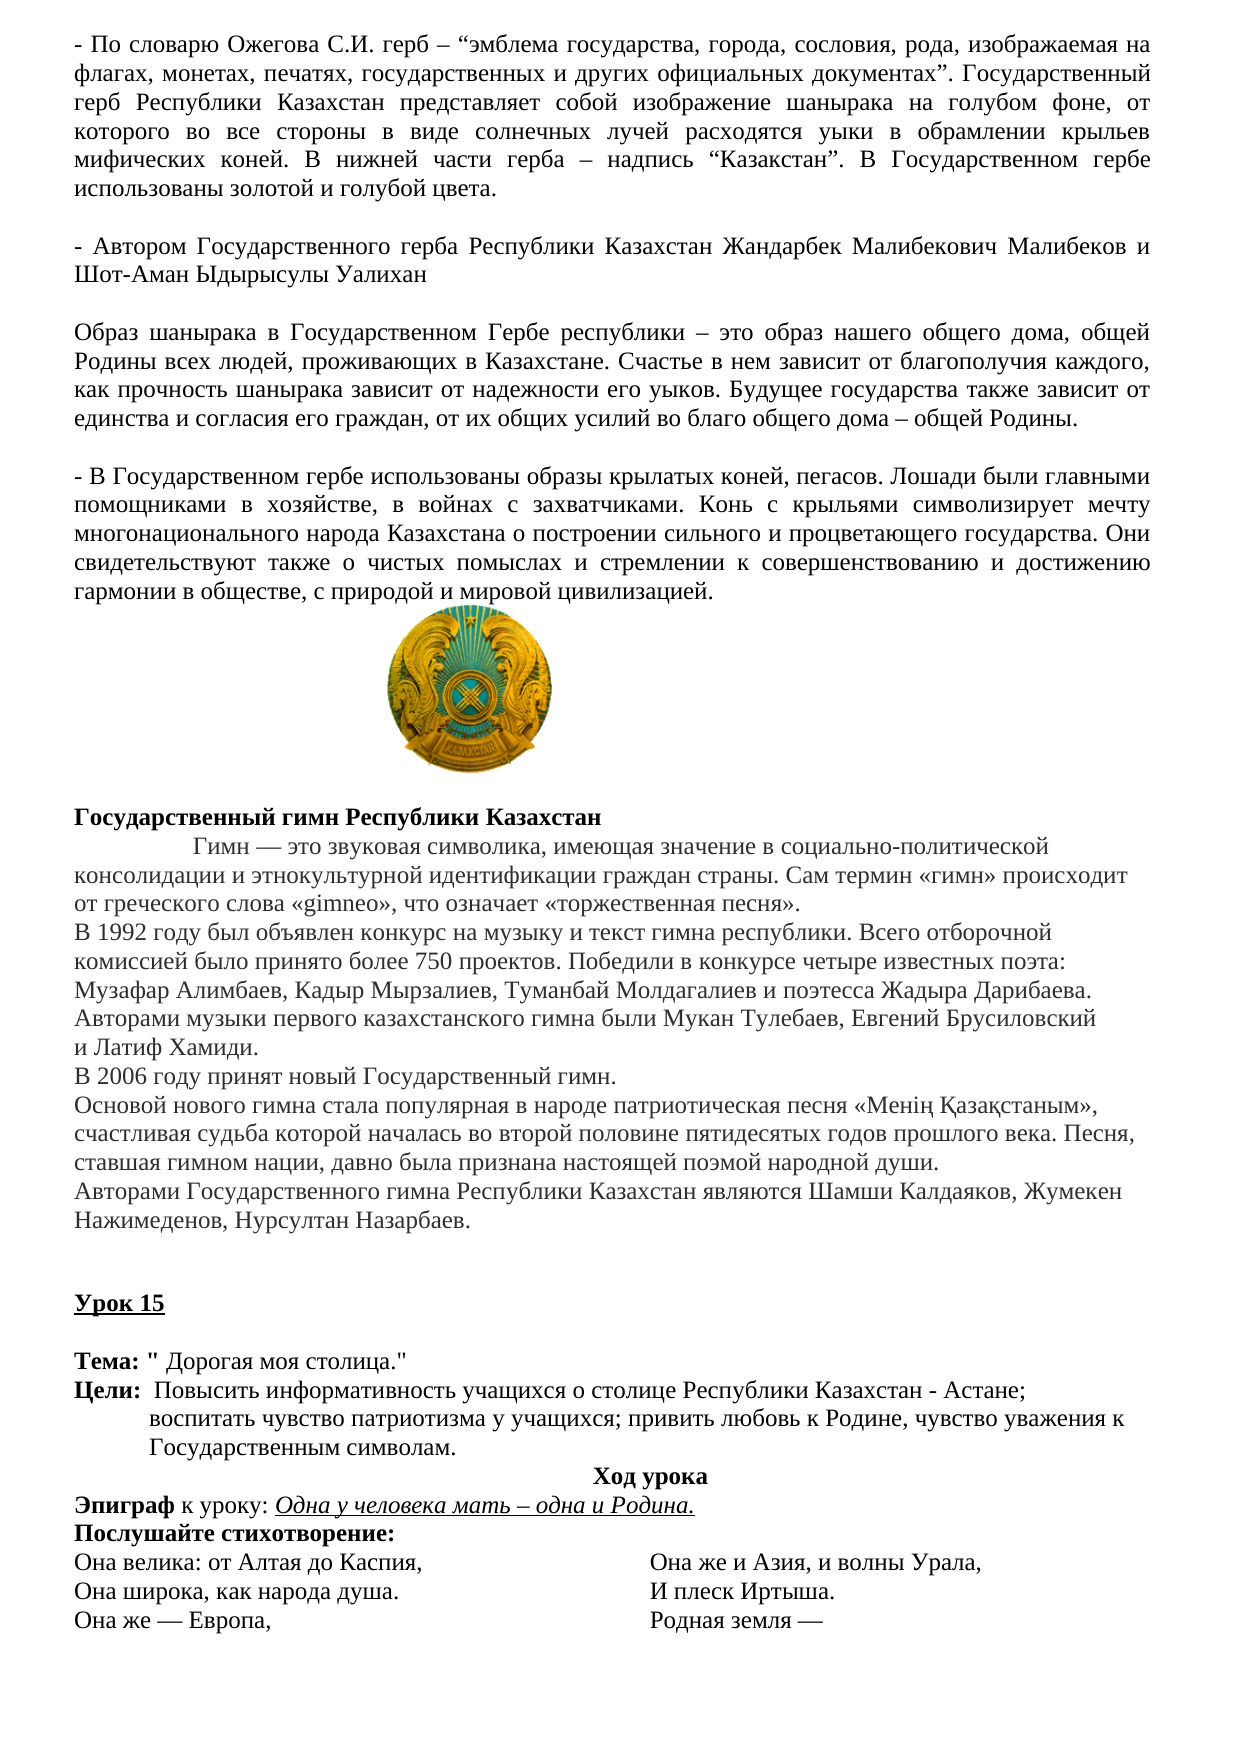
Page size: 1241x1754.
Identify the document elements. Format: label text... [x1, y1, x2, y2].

text Авторами Государственного гимна Республики Казахстан являются Шамши Калдаяков, Жумекен Нажимеденов, Нурсултан Назарбаев. [74, 1176, 1152, 1262]
text Образ шанырака в Государственном Гербе республики – это образ нашего общего дома, общей Родины всех людей, проживающих в Казахстане. Счастье в нем зависит от благополучия каждого, как прочность шанырака зависит от надежности его уыков. Будущее государства также зависит от единства и согласия его граждан, от их общих усилий во благо общего дома – общей Родины. [74, 317, 1152, 432]
text - По словарю Ожегова С.И. герб – “эмблема государства, города, сословия, рода, изображаемая на флагах, монетах, печатях, государственных и других официальных документах”. Государственный герб Республики Казахстан представляет собой изображение шанырака на голубом фоне, от которого во все стороны в виде солнечных лучей расходятся уыки в обрамлении крыльев мифических коней. В нижней части герба – надпись “Казакстан”. В Государственном гербе использованы золотой и голубой цвета. [74, 29, 1152, 202]
text Гимн — это звуковая символика, имеющая значение в социально-политической консолидации и этнокультурной идентификации граждан страны. Сам термин «гимн» происходит от греческого слова «gimneo», что означает «торжественная песня». В 1992 году был объявлен конкурс на музыку и текст гимна республики. Всего отборочной комиссией было принято более 750 проектов. Победили в конкурсе четыре известных поэта: Музафар Алимбаев, Кадыр Мырзалиев, Туманбай Молдагалиев и поэтесса Жадыра Дарибаева. Авторами музыки первого казахстанского гимна были Мукан Тулебаев, Евгений Брусиловский и Латиф Хамиди. В 2006 году принят новый Государственный гимн. Основой нового гимна стала популярная в народе патриотическая песня «Менiң Қазақстаным», счастливая судьба которой началась во второй половине пятидесятых годов прошлого века. Песня, ставшая гимном нации, давно была признана настоящей поэмой народной души. [74, 831, 1152, 1176]
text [649, 1547, 1152, 1633]
picture [386, 604, 553, 774]
text Тема: " Дорогая моя столица." [74, 1346, 1152, 1375]
text - В Государственном гербе использованы образы крылатых коней, пегасов. Лошади были главными помощниками в хозяйстве, в войнах с захватчиками. Конь с крыльями символизирует мечту многонационального народа Казахстана о построении сильного и процветающего государства. Они свидетельствуют также о чистых помыслах и стремлении к совершенствованию и достижению гармонии в обществе, с природой и мировой цивилизацией. [74, 461, 1152, 604]
text Послушайте стихотворение: [74, 1518, 1152, 1547]
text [74, 1547, 576, 1633]
text Цели: Повысить информативность учащихся о столице Республики Казахстан - Астане; [74, 1375, 1152, 1403]
text Урок 15 [74, 1288, 1152, 1317]
text Эпиграф к уроку: Одна у человека мать – одна и Родина. [74, 1490, 1152, 1518]
text Ход урока [149, 1461, 1152, 1490]
text Государственный гимн Республики Казахстан [74, 802, 1152, 831]
text - Автором Государственного герба Республики Казахстан Жандарбек Малибекович Малибеков и Шот-Аман Ыдырысулы Уалихан [74, 231, 1152, 288]
text воспитать чувство патриотизма у учащихся; привить любовь к Родине, чувство уважения к Государственным символам. [149, 1403, 1152, 1461]
